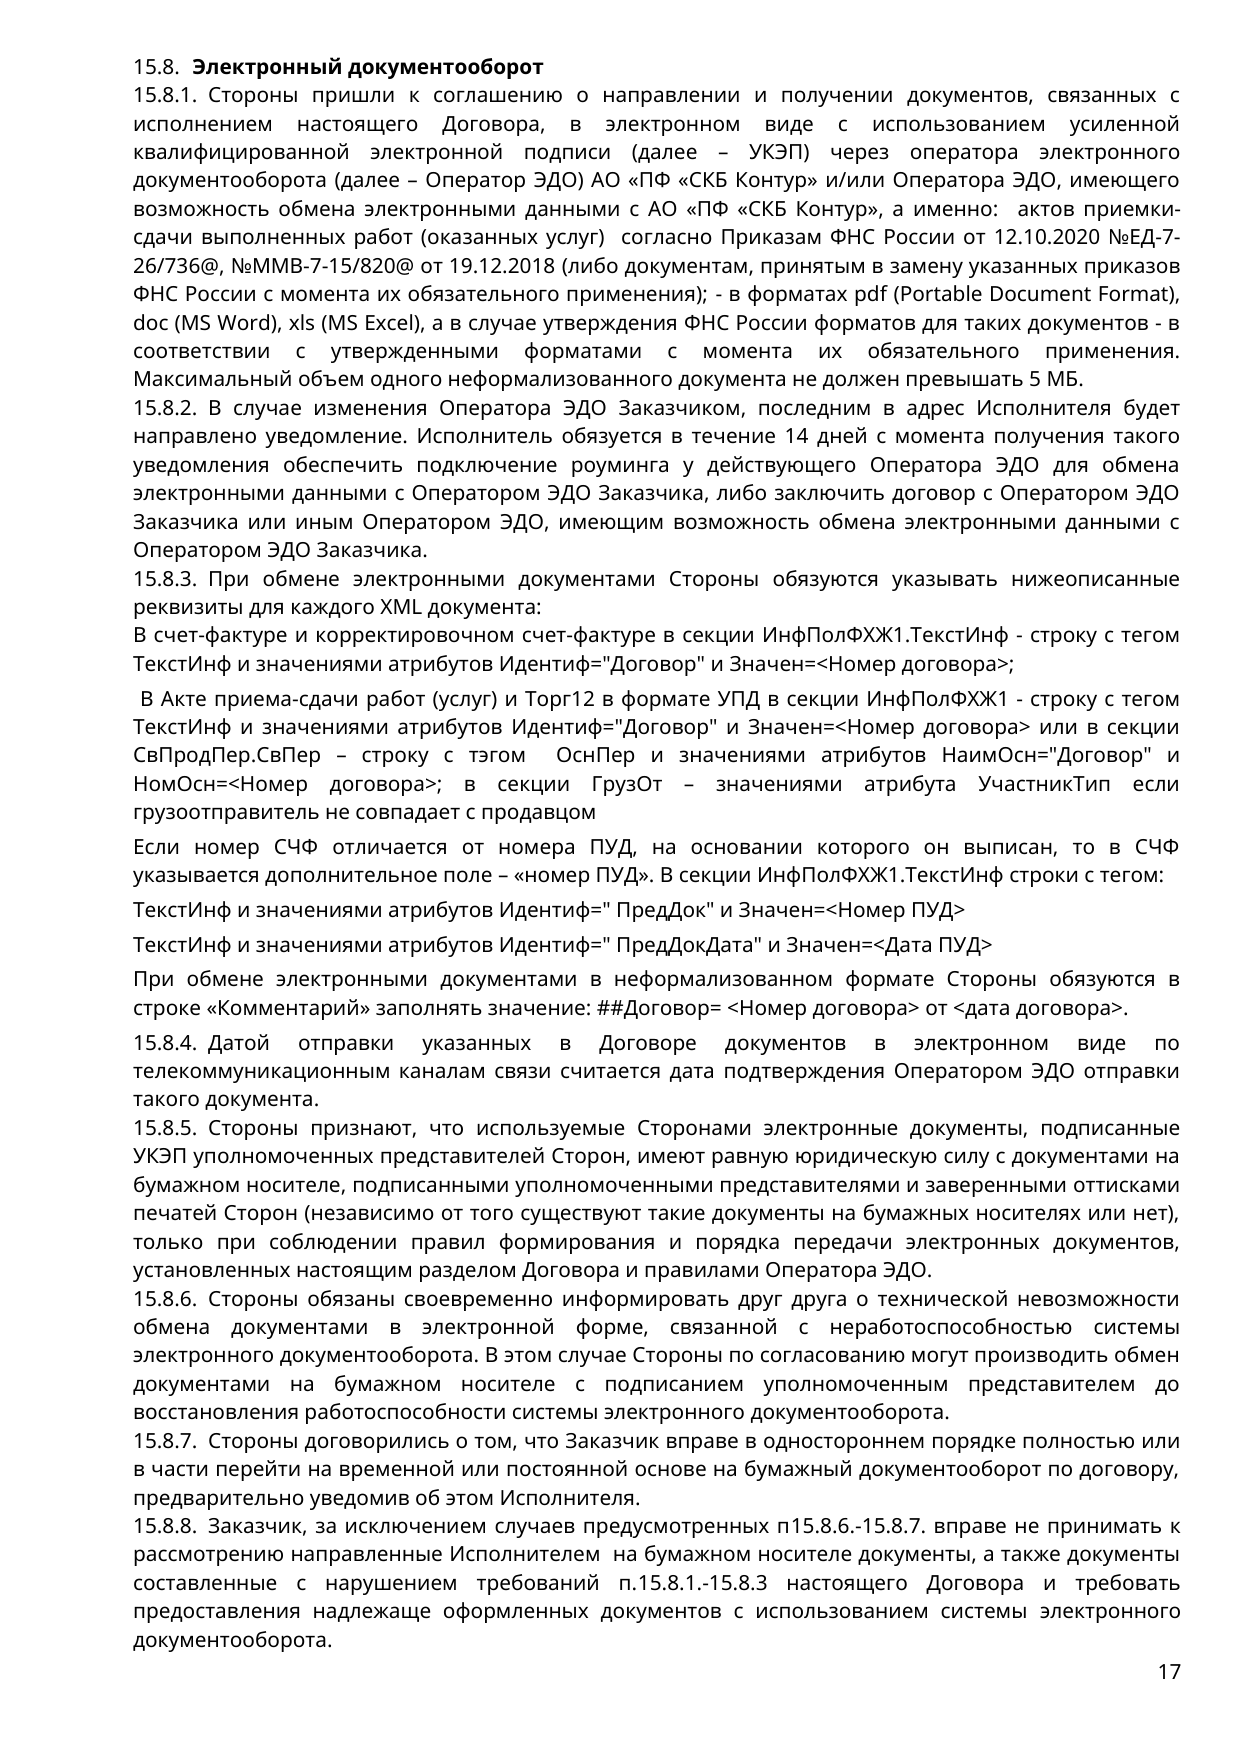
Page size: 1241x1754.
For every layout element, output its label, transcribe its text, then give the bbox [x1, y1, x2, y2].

list Стороны обязаны своевременно информировать друг друга о технической невозможности обмена документами в электронной форме, связанной с неработоспособностью системы электронного документооборота. В этом случае Стороны по согласованию могут производить обмен документами на бумажном носителе с подписанием уполномоченным представителем до восстановления работоспособности системы электронного документооборота. [133, 1284, 1181, 1426]
list Заказчик, за исключением случаев предусмотренных п15.8.6.-15.8.7. вправе не принимать к рассмотрению направленные Исполнителем на бумажном носителе документы, а также документы составленные с нарушением требований п.15.8.1.-15.8.3 настоящего Договора и требовать предоставления надлежаще оформленных документов с использованием системы электронного документооборота. [133, 1511, 1181, 1653]
list Стороны договорились о том, что Заказчик вправе в одностороннем порядке полностью или в части перейти на временной или постоянной основе на бумажный документооборот по договору, предварительно уведомив об этом Исполнителя. [133, 1426, 1181, 1511]
list При обмене электронными документами Стороны обязуются указывать нижеописанные реквизиты для каждого XML документа: [133, 564, 1181, 621]
list В случае изменения Оператора ЭДО Заказчиком, последним в адрес Исполнителя будет направлено уведомление. Исполнитель обязуется в течение 14 дней с момента получения такого уведомления обеспечить подключение роуминга у действующего Оператора ЭДО для обмена электронными данными с Оператором ЭДО Заказчика, либо заключить договор с Оператором ЭДО Заказчика или иным Оператором ЭДО, имеющим возможность обмена электронными данными с Оператором ЭДО Заказчика. [133, 393, 1181, 564]
list Электронный документооборот [133, 52, 1181, 80]
list Стороны пришли к соглашению о направлении и получении документов, связанных с исполнением настоящего Договора, в электронном виде с использованием усиленной квалифицированной электронной подписи (далее – УКЭП) через оператора электронного документооборота (далее – Оператор ЭДО) АО «ПФ «СКБ Контур» и/или Оператора ЭДО, имеющего возможность обмена электронными данными с АО «ПФ «СКБ Контур», а именно: актов приемки-сдачи выполненных работ (оказанных услуг) согласно Приказам ФНС России от 12.10.2020 №ЕД-7-26/736@, №ММВ-7-15/820@ от 19.12.2018 (либо документам, принятым в замену указанных приказов ФНС России с момента их обязательного применения); - в форматах pdf (Portable Document Format), doc (MS Word), xls (MS Excel), а в случае утверждения ФНС России форматов для таких документов - в соответствии с утвержденными форматами с момента их обязательного применения. Максимальный объем одного неформализованного документа не должен превышать 5 МБ. [133, 80, 1181, 393]
text В счет-фактуре и корректировочном счет-фактуре в секции ИнфПолФХЖ1.ТекстИнф - строку с тегом ТекстИнф и значениями атрибутов Идентиф="Договор" и Значен=<Номер договора>; [133, 621, 1181, 677]
text При обмене электронными документами в неформализованном формате Стороны обязуются в строке «Комментарий» заполнять значение: ##Договор= <Номер договора> от <дата договора>. [133, 964, 1181, 1021]
text В Акте приема-сдачи работ (услуг) и Торг12 в формате УПД в секции ИнфПолФХЖ1 - строку с тегом ТекстИнф и значениями атрибутов Идентиф="Договор" и Значен=<Номер договора> или в секции СвПродПер.СвПер – строку с тэгом ОснПер и значениями атрибутов НаимОсн="Договор" и НомОсн=<Номер договора>; в секции ГрузОт – значениями атрибута УчастникТип если грузоотправитель не совпадает с продавцом [133, 684, 1181, 826]
list Датой отправки указанных в Договоре документов в электронном виде по телекоммуникационным каналам связи считается дата подтверждения Оператором ЭДО отправки такого документа. [133, 1028, 1181, 1113]
text ТекстИнф и значениями атрибутов Идентиф=" ПредДокДата" и Значен=<Дата ПУД> [133, 930, 1181, 958]
text ТекстИнф и значениями атрибутов Идентиф=" ПредДок" и Значен=<Номер ПУД> [133, 895, 1181, 924]
text Если номер СЧФ отличается от номера ПУД, на основании которого он выписан, то в СЧФ указывается дополнительное поле – «номер ПУД». В секции ИнфПолФХЖ1.ТекстИнф строки с тегом: [133, 832, 1181, 889]
list Стороны признают, что используемые Сторонами электронные документы, подписанные УКЭП уполномоченных представителей Сторон, имеют равную юридическую силу с документами на бумажном носителе, подписанными уполномоченными представителями и заверенными оттисками печатей Сторон (независимо от того существуют такие документы на бумажных носителях или нет), только при соблюдении правил формирования и порядка передачи электронных документов, установленных настоящим разделом Договора и правилами Оператора ЭДО. [133, 1113, 1181, 1284]
